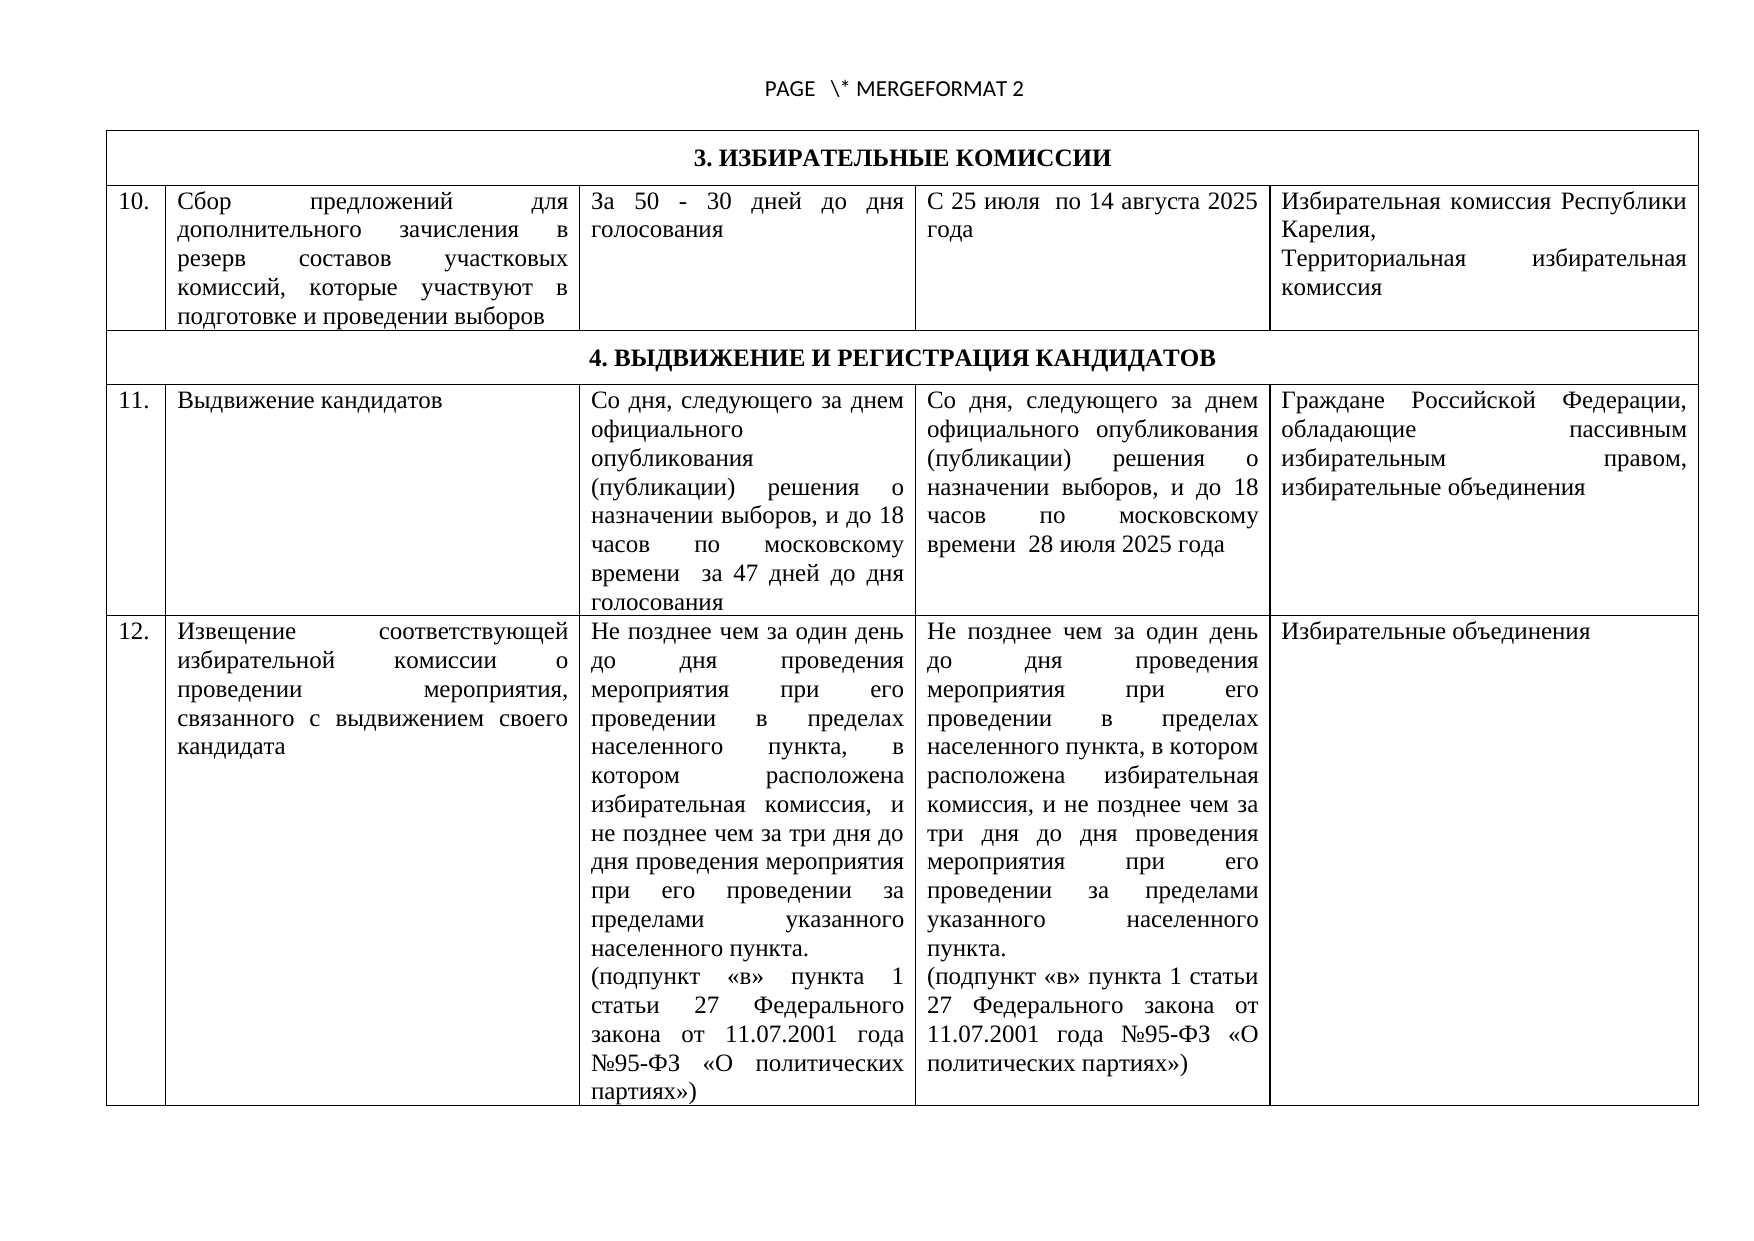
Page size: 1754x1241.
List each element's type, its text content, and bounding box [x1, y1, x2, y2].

table_cell [107, 385, 165, 615]
table_cell [107, 616, 165, 1105]
table_cell Сбор предложений для дополнительного зачисления в резерв составов участковых комиссий, которые участвуют в подготовке и проведении выборов [166, 186, 579, 329]
table_cell Выдвижение кандидатов [166, 385, 579, 615]
table_cell Не позднее чем за один день до дня проведения мероприятия при его проведении в пределах населенного пункта, в котором расположена избирательная комиссия, и не позднее чем за три дня до дня проведения мероприятия при его проведении за пределами указанного населенного пункта. (подпункт «в» пункта 1 статьи 27 Федерального закона от 11.07.2001 года №95-ФЗ «О политических партиях») [916, 616, 1269, 1105]
table_header 3. ИЗБИРАТЕЛЬНЫЕ КОМИССИИ [107, 131, 1698, 185]
table_cell Граждане Российской Федерации, обладающие пассивным избирательным правом, избирательные объединения [1271, 385, 1698, 615]
table_cell Извещение соответствующей избирательной комиссии о проведении мероприятия, связанного с выдвижением своего кандидата [166, 616, 579, 1105]
table_cell Со дня, следующего за днем официального опубликования (публикации) решения о назначении выборов, и до 18 часов по московскому времени за 47 дней до дня голосования [580, 385, 915, 615]
table_cell 4. ВЫДВИЖЕНИЕ И РЕГИСТРАЦИЯ КАНДИДАТОВ [107, 331, 1698, 384]
table_cell Избирательная комиссия Республики Карелия, Территориальная избирательная комиссия [1271, 186, 1698, 329]
table_cell С 25 июля по 14 августа 2025 года [916, 186, 1269, 329]
table_cell Со дня, следующего за днем официального опубликования (публикации) решения о назначении выборов, и до 18 часов по московскому времени 28 июля 2025 года [916, 385, 1269, 615]
table_cell [107, 186, 165, 329]
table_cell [1271, 616, 1698, 1105]
table_cell Не позднее чем за один день до дня проведения мероприятия при его проведении в пределах населенного пункта, в котором расположена избирательная комиссия, и не позднее чем за три дня до дня проведения мероприятия при его проведении за пределами указанного населенного пункта. (подпункт «в» пункта 1 статьи 27 Федерального закона от 11.07.2001 года №95-ФЗ «О политических партиях») [580, 616, 915, 1105]
table_cell За 50 - 30 дней до дня голосования [580, 186, 915, 329]
